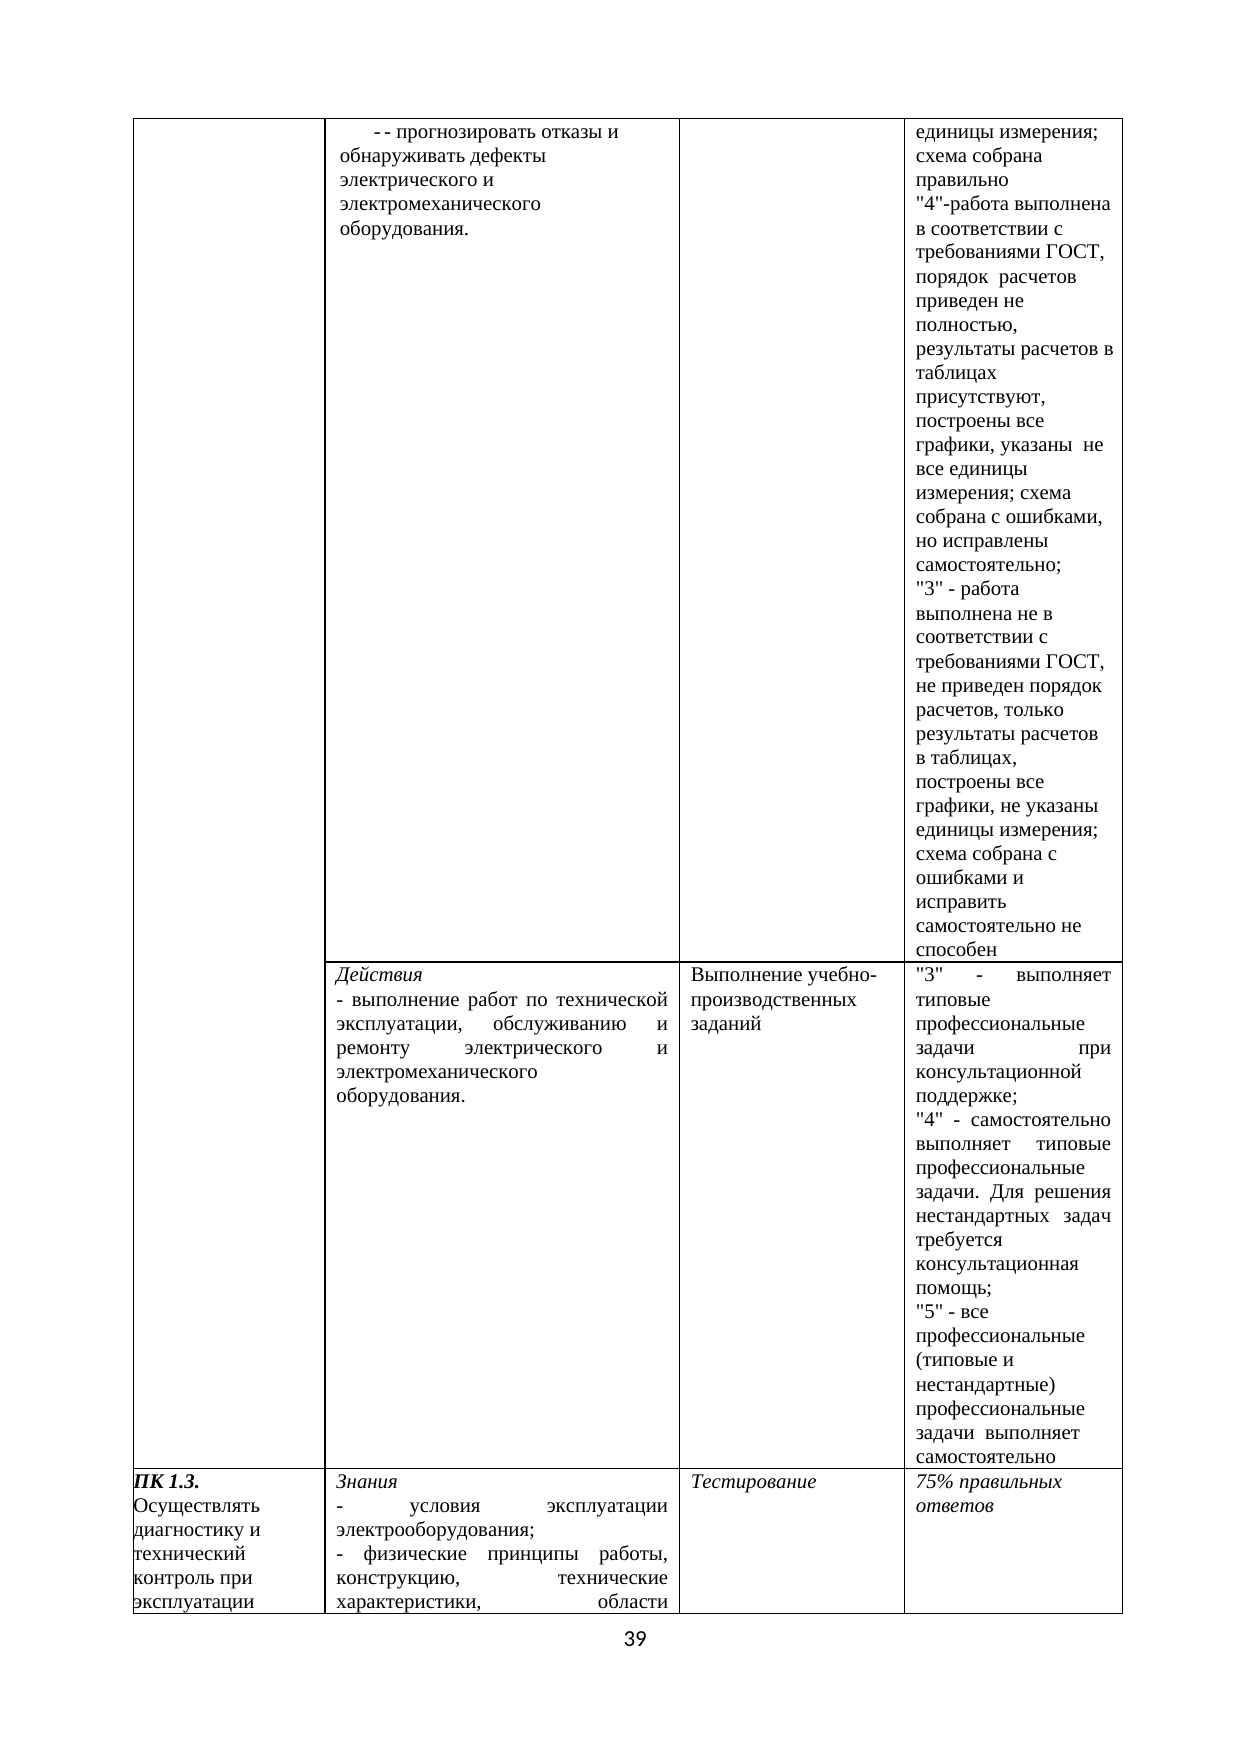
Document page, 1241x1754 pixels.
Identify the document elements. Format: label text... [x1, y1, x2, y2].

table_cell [326, 1469, 679, 1613]
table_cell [134, 1469, 324, 1613]
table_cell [680, 119, 904, 961]
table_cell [905, 119, 1122, 961]
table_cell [905, 1469, 1122, 1613]
table_cell Действия - выполнение работ по технической эксплуатации, обслуживанию и ремонту электрического и электромеханического оборудования. [326, 963, 679, 1468]
table_cell Тестирование [680, 1469, 904, 1613]
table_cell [326, 119, 679, 961]
table_cell Выполнение учебно-производственных заданий [680, 963, 904, 1468]
table_cell "3" - выполняет типовые профессиональные задачи при консультационной поддержке; "4" - самостоятельно выполняет типовые профессиональные задачи. Для решения нестандартных задач требуется консультационная помощь; "5" - все профессиональные (типовые и нестандартные) профессиональные задачи выполняет самостоятельно [905, 963, 1122, 1468]
